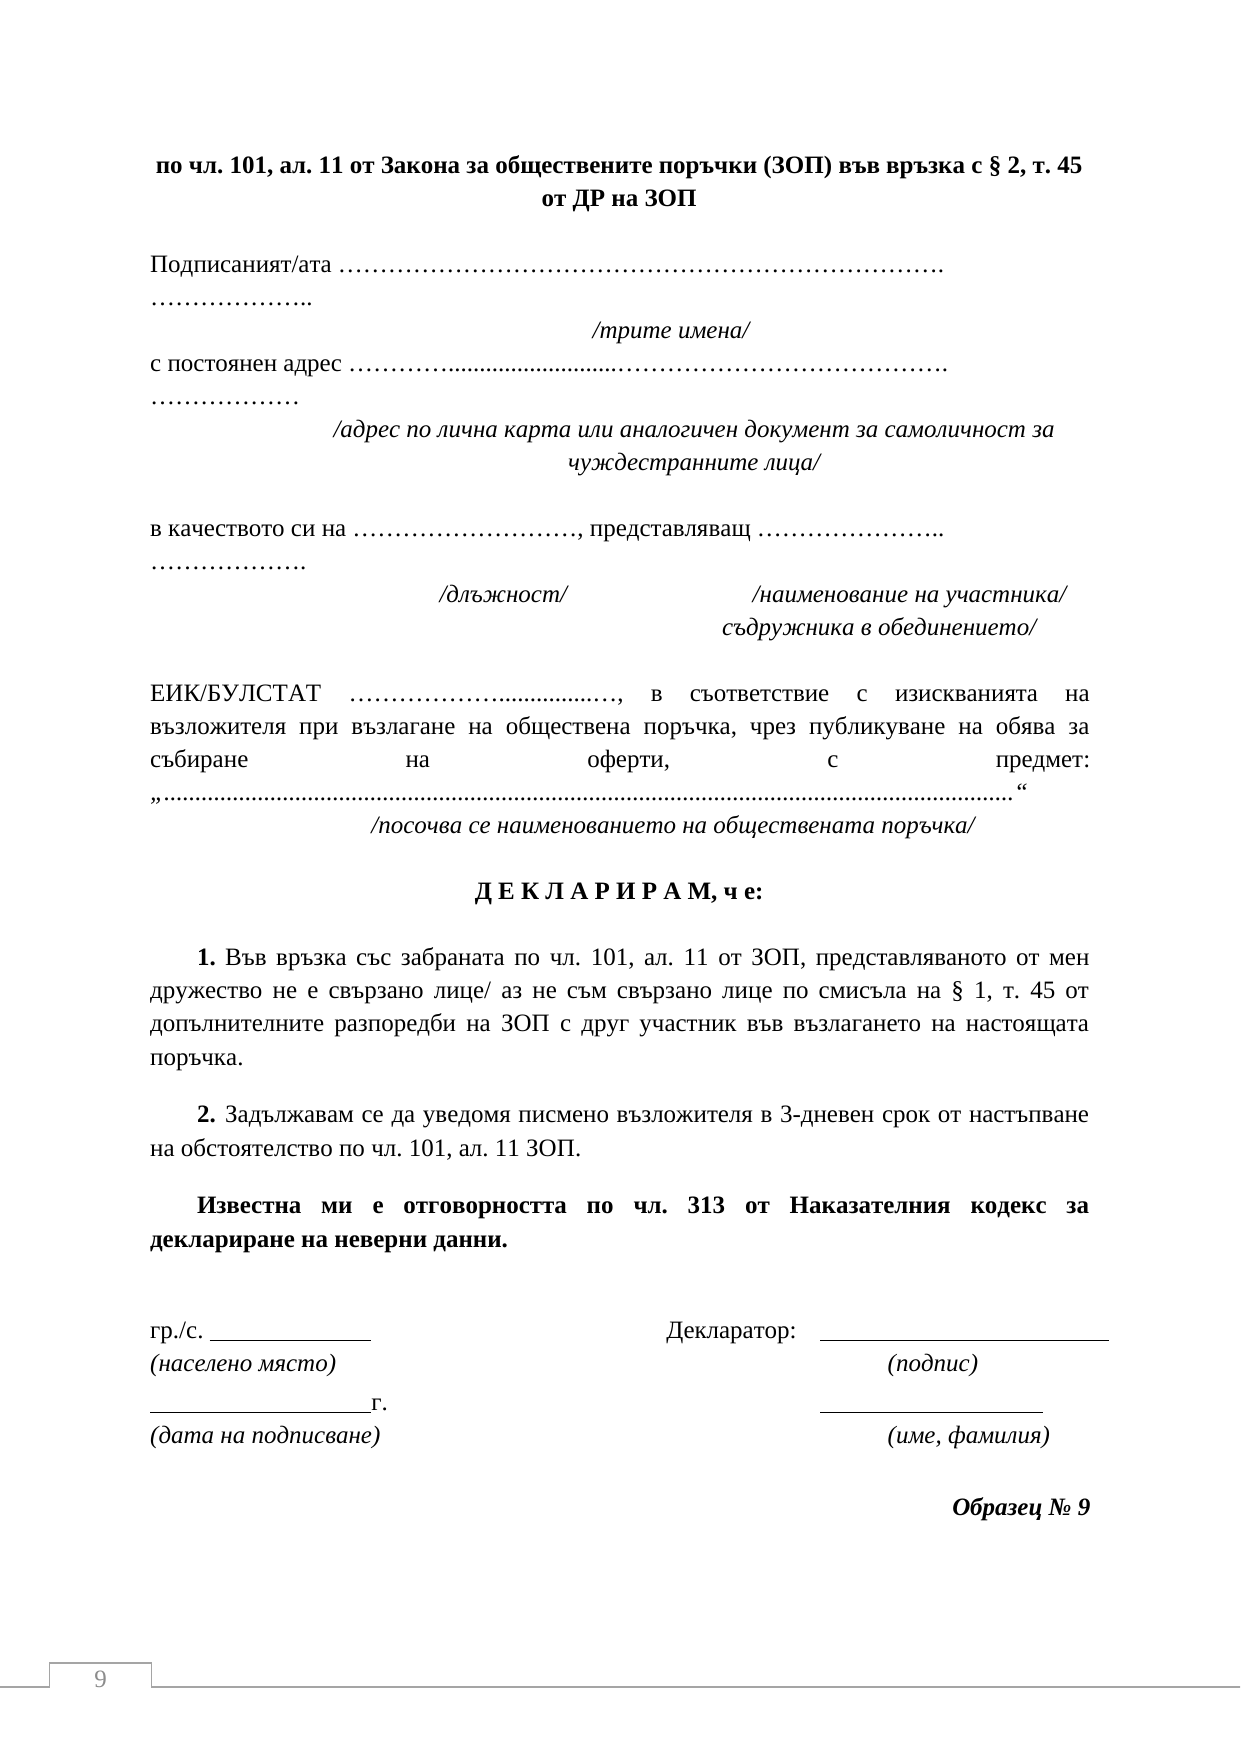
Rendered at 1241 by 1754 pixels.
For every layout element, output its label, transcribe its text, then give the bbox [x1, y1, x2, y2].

list Във връзка със забраната по чл. 101, ал. 11 от ЗОП, представляваното от мен дружество не е свързано лице/ аз не съм свързано лице по смисъла на § 1, т. 45 от допълнителните разпоредби на ЗОП с друг участник във възлагането на настоящата поръчка. [150, 942, 1090, 1070]
text в качеството си на ………………………, представляващ …………………..………………. [150, 513, 1090, 575]
text по чл. 101, ал. 11 от Закона за обществените поръчки (ЗОП) във връзка с § 2, т. 45 от ДР на ЗОП [150, 150, 1088, 212]
text Д Е К Л А Р И Р А М, ч е: [150, 876, 1088, 905]
text г. (дата на подписване) (име, фамилия) [150, 1387, 1090, 1449]
text Подписаният/ата ……………………………………………………………….……………….. [150, 249, 1090, 311]
text /адрес по лична карта или аналогичен документ за самоличност за чуждестранните лица/ [297, 414, 1090, 476]
text /длъжност/ /наименование на участника/ съдружника в обединението/ [433, 579, 1090, 641]
list Задължавам се да уведомя писмено възложителя в 3-дневен срок от настъпване на обстоятелство по чл. 101, ал. 11 ЗОП. [150, 1099, 1090, 1161]
text ЕИК/БУЛСТАТ ………………...............…, в съответствие с изискванията на възложителя при възлагане на обществена поръчка, чрез публикуване на обява за събиране на оферти, с предмет: „........................................................................................................................................“ [150, 678, 1090, 806]
text Известна ми е отговорността по чл. 313 от Наказателния кодекс за деклариране на неверни данни. [150, 1191, 1090, 1252]
text с постоянен адрес …………...........................………………………………….……………… [150, 348, 1090, 410]
text (населено място) (подпис) [150, 1348, 1090, 1376]
text /посочва се наименованието на обществената поръчка/ [297, 810, 1090, 839]
text /трите имена/ [519, 315, 1090, 344]
text гр./с. Декларатор: [150, 1315, 1090, 1343]
text Образец № 9 [150, 1492, 1090, 1521]
